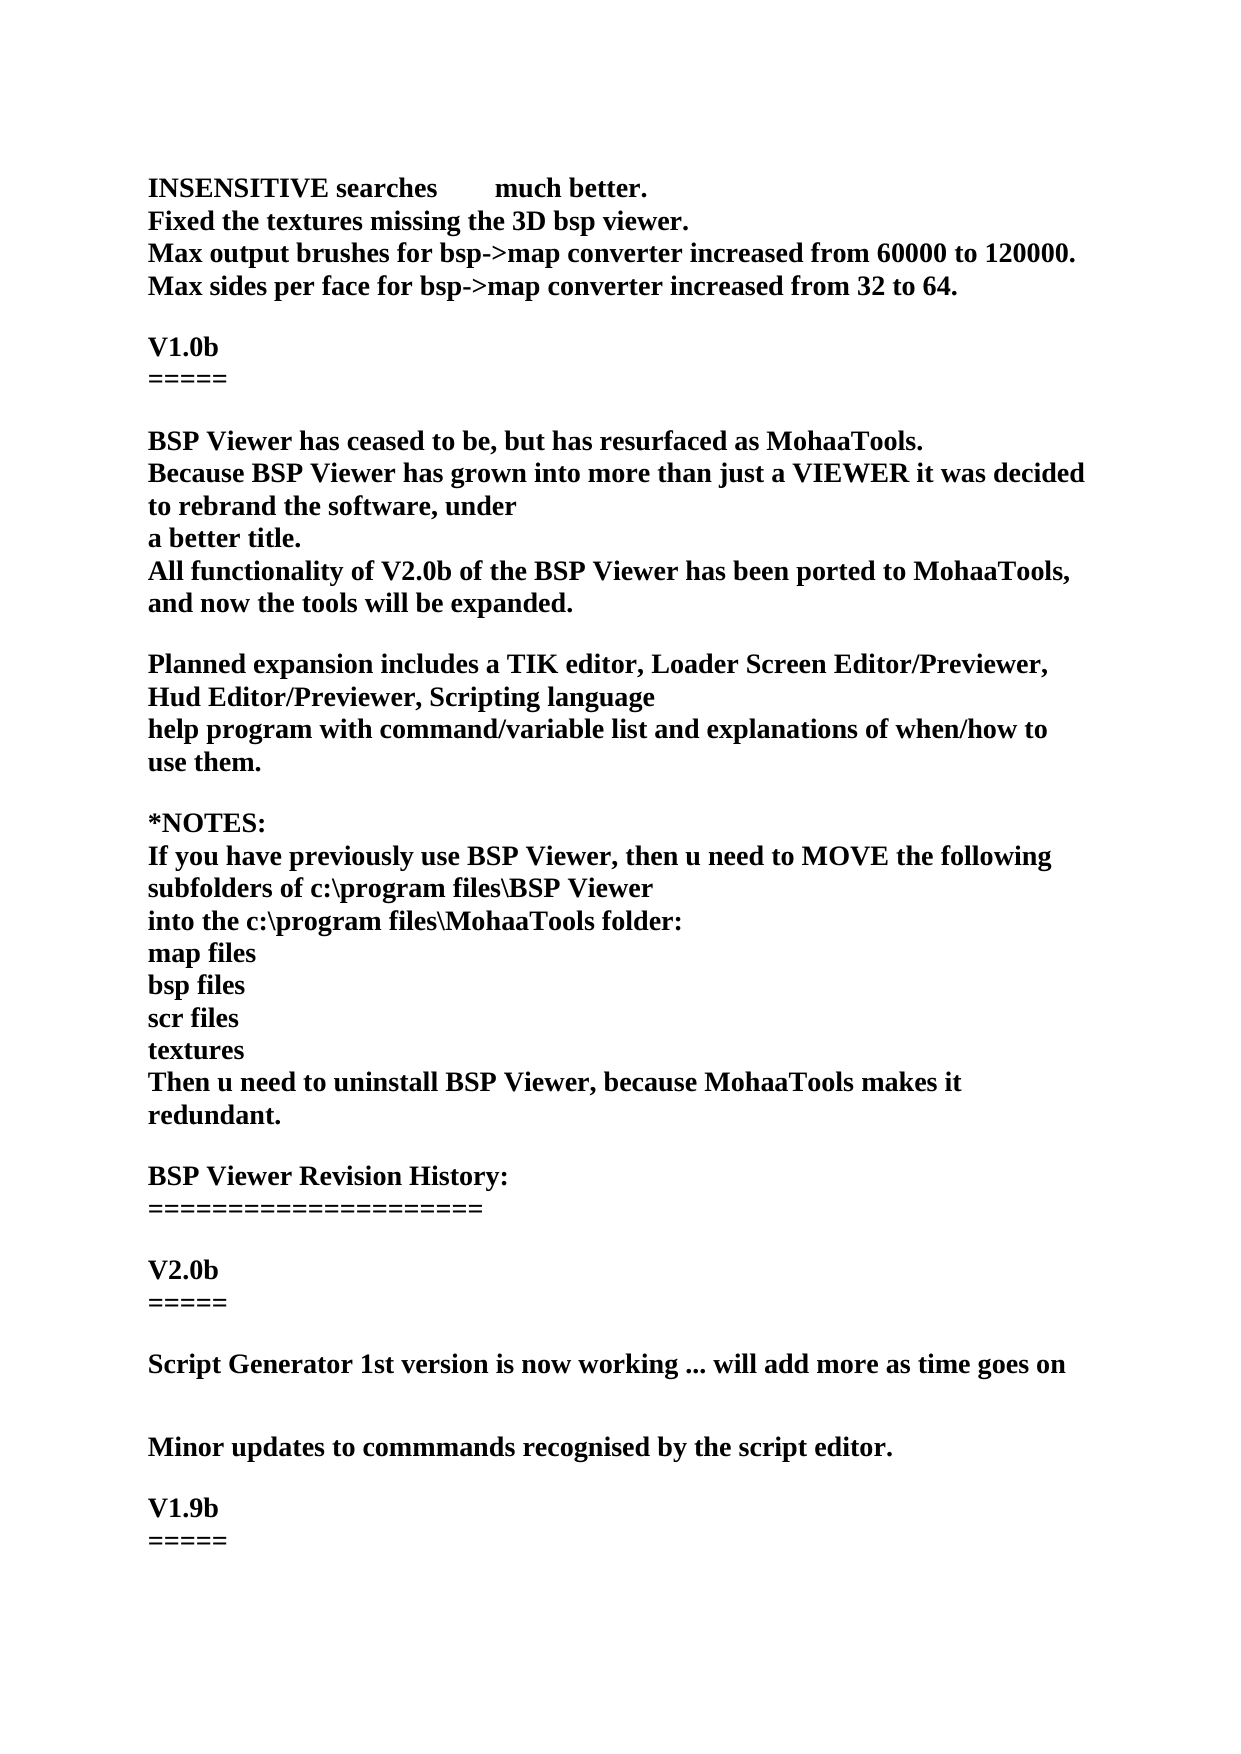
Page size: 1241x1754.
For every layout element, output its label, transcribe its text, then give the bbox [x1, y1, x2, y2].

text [148, 148, 1093, 301]
text *NOTES: If you have previously use BSP Viewer, then u need to MOVE the following subfolders of c:\program files\BSP Viewer into the c:\program files\MohaaTools folder: map files bsp files scr files textures Then u need to uninstall BSP Viewer, because MohaaTools makes it redundant. [148, 806, 1093, 1130]
text V2.0b ===== [148, 1253, 1093, 1318]
text Planned expansion includes a TIK editor, Loader Screen Editor/Previewer, Hud Editor/Previewer, Scripting language help program with command/variable list and explanations of when/how to use them. [148, 648, 1093, 777]
text Script Generator 1st version is now working ... will add more as time goes on Minor updates to commmands recognised by the script editor. [148, 1347, 1093, 1462]
text V1.0b ===== [148, 330, 1093, 395]
text BSP Viewer Revision History: ===================== [148, 1159, 1093, 1224]
text BSP Viewer has ceased to be, but has resurfaced as MohaaTools. Because BSP Viewer has grown into more than just a VIEWER it was decided to rebrand the software, under a better title. All functionality of V2.0b of the BSP Viewer has been ported to MohaaTools, and now the tools will be expanded. [148, 424, 1093, 618]
text V1.9b ===== [148, 1491, 1093, 1556]
